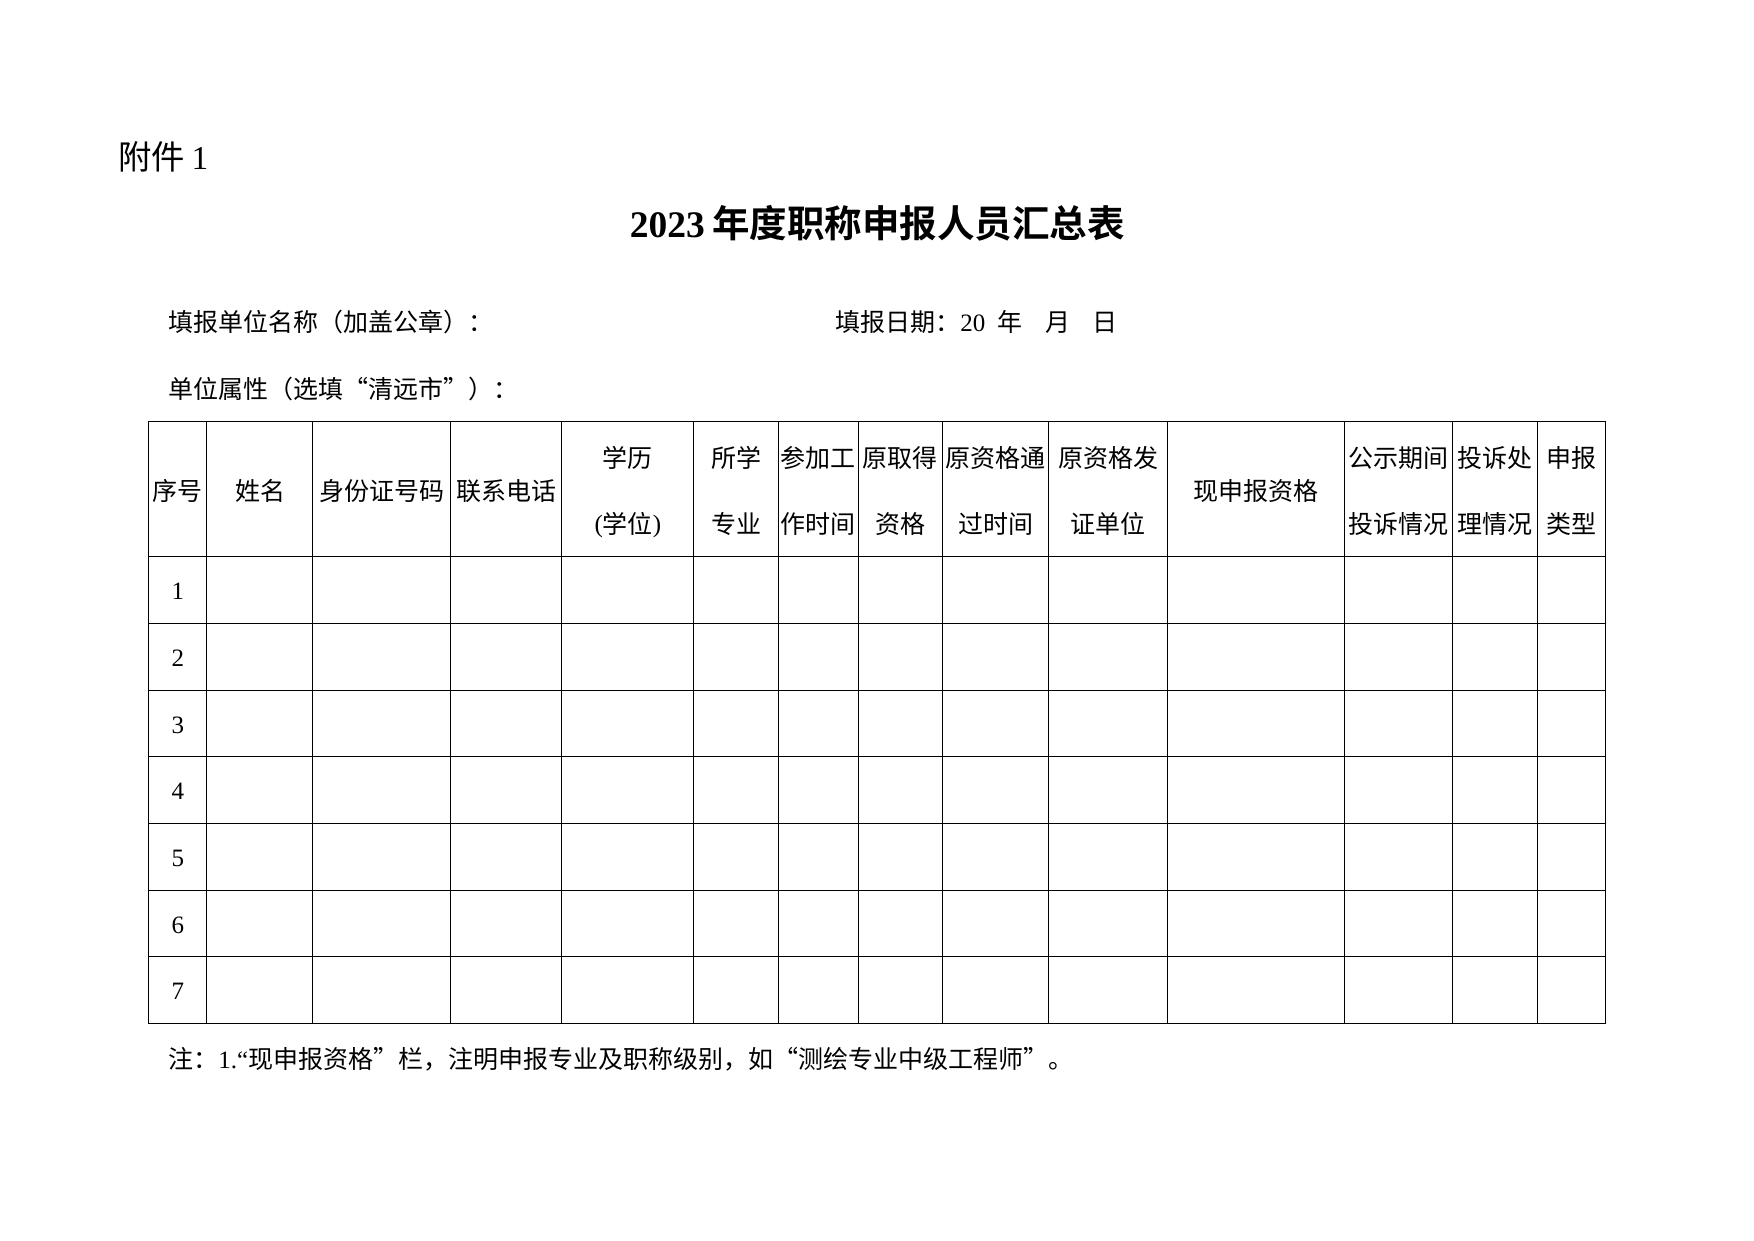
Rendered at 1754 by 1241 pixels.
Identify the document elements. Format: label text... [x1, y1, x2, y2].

table_cell [1049, 691, 1167, 756]
table_cell [1345, 957, 1452, 1023]
table_cell [562, 891, 693, 956]
table_cell [1453, 957, 1537, 1023]
table_cell [943, 557, 1048, 623]
table_cell [859, 624, 942, 689]
table_cell [943, 957, 1048, 1023]
table_cell [1538, 624, 1605, 689]
table_cell [1168, 757, 1344, 823]
table_cell 2 [149, 624, 206, 689]
table_cell [1345, 691, 1452, 756]
table_cell [562, 624, 693, 689]
table_cell [1453, 691, 1537, 756]
table_cell [859, 891, 942, 956]
table_cell [207, 824, 312, 889]
table_cell [1168, 624, 1344, 689]
table_cell [779, 691, 858, 756]
table_cell [1453, 557, 1537, 623]
table_cell [694, 824, 778, 889]
table_cell [1345, 891, 1452, 956]
table_cell [694, 557, 778, 623]
table_cell [451, 624, 561, 689]
table_cell [313, 891, 450, 956]
table_header 所学 专业 [694, 422, 778, 556]
table_cell [1049, 557, 1167, 623]
table_cell [451, 757, 561, 823]
table_cell [313, 957, 450, 1023]
table_cell [859, 757, 942, 823]
table_cell 6 [149, 891, 206, 956]
table_header 现申报资格 [1168, 422, 1344, 556]
table_cell [1345, 624, 1452, 689]
table_header 参加工作时间 [779, 422, 858, 556]
table_cell [694, 891, 778, 956]
table_header 联系电话 [451, 422, 561, 556]
table_cell [779, 557, 858, 623]
table_cell [694, 757, 778, 823]
table_cell [451, 824, 561, 889]
table_cell [779, 957, 858, 1023]
table_cell [1538, 891, 1605, 956]
table_cell [562, 824, 693, 889]
table_header 原取得资格 [859, 422, 942, 556]
table_cell [562, 557, 693, 623]
table_cell [562, 957, 693, 1023]
table_cell 1 [149, 557, 206, 623]
table_cell [943, 757, 1048, 823]
table_cell [207, 757, 312, 823]
table_cell [859, 557, 942, 623]
table_header 原资格发证单位 [1049, 422, 1167, 556]
table_cell [779, 891, 858, 956]
table_header 申报 类型 [1538, 422, 1605, 556]
table_cell [1538, 557, 1605, 623]
table_cell [313, 824, 450, 889]
table_cell [1049, 757, 1167, 823]
table_cell [562, 757, 693, 823]
table_cell [313, 557, 450, 623]
table_cell [451, 691, 561, 756]
table_cell [859, 824, 942, 889]
text 2023年度职称申报人员汇总表 [118, 188, 1636, 254]
table_cell [859, 957, 942, 1023]
table_cell [1453, 624, 1537, 689]
table_cell [1168, 557, 1344, 623]
table_cell [1049, 624, 1167, 689]
table_cell [313, 757, 450, 823]
table_cell 7 [149, 957, 206, 1023]
table_cell [313, 624, 450, 689]
table_cell 4 [149, 757, 206, 823]
table_cell [207, 891, 312, 956]
table_header 姓名 [207, 422, 312, 556]
table_cell [1168, 824, 1344, 889]
text 附件1 [118, 122, 1636, 188]
table_cell [1168, 957, 1344, 1023]
table_cell [1049, 824, 1167, 889]
table_cell [1538, 757, 1605, 823]
table_cell [1168, 891, 1344, 956]
table_cell [1049, 957, 1167, 1023]
table_header 原资格通过时间 [943, 422, 1048, 556]
table_header 身份证号码 [313, 422, 450, 556]
table_cell [1453, 824, 1537, 889]
table_cell [1453, 891, 1537, 956]
table_header 公示期间投诉情况 [1345, 422, 1452, 556]
table_cell [562, 691, 693, 756]
table_cell [943, 891, 1048, 956]
table_cell [1538, 824, 1605, 889]
table_header 投诉处理情况 [1453, 422, 1537, 556]
table_cell [859, 691, 942, 756]
table_cell [1538, 691, 1605, 756]
table_cell [207, 691, 312, 756]
table_cell [943, 691, 1048, 756]
text 单位属性（选填“清远市”）： [118, 354, 1636, 421]
table_cell [694, 691, 778, 756]
text 填报单位名称（加盖公章）： 填报日期：20 年 月 日 [118, 288, 1636, 354]
table_cell [1168, 691, 1344, 756]
table_cell [694, 957, 778, 1023]
table_cell [451, 891, 561, 956]
table_cell [1345, 557, 1452, 623]
table_cell [694, 624, 778, 689]
table_cell [1049, 891, 1167, 956]
table_header 学历 (学位) [562, 422, 693, 556]
table_cell [1453, 757, 1537, 823]
table_cell [943, 824, 1048, 889]
table_cell [1538, 957, 1605, 1023]
table_cell [1345, 824, 1452, 889]
table_cell [451, 557, 561, 623]
table_cell 3 [149, 691, 206, 756]
table_cell [207, 957, 312, 1023]
table_cell 5 [149, 824, 206, 889]
table_cell [779, 824, 858, 889]
table_cell [207, 557, 312, 623]
text 注：1.“现申报资格”栏，注明申报专业及职称级别，如“测绘专业中级工程师”。 [118, 1024, 1636, 1090]
table_cell [943, 624, 1048, 689]
table_cell [779, 624, 858, 689]
table_cell [451, 957, 561, 1023]
table_cell [313, 691, 450, 756]
table_cell [779, 757, 858, 823]
table_cell [1345, 757, 1452, 823]
table_header 序号 [149, 422, 206, 556]
table_cell [207, 624, 312, 689]
